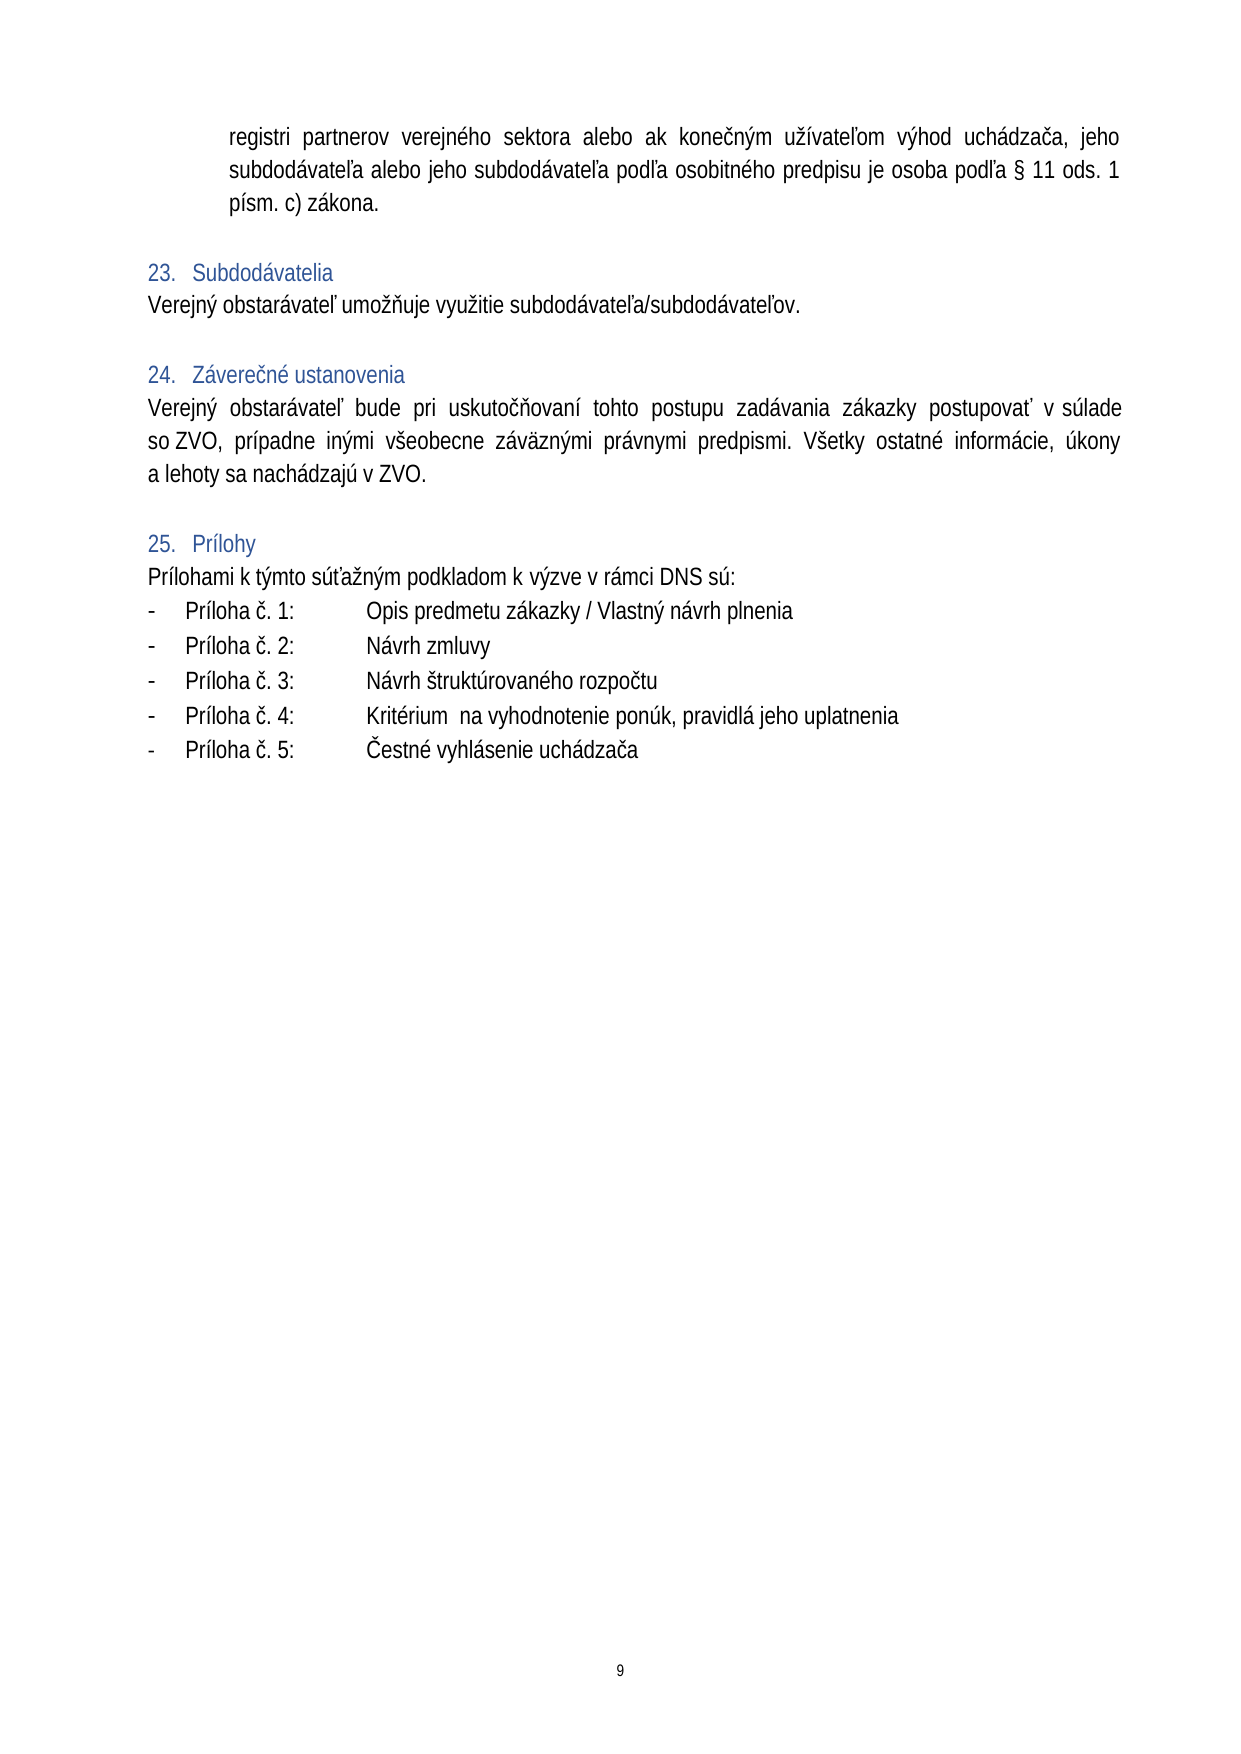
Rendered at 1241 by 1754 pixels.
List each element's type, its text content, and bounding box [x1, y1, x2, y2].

list Príloha č. 2: Návrh zmluvy [148, 630, 1122, 661]
subtitle Subdodávatelia [148, 258, 1122, 286]
text Prílohami k týmto súťažným podkladom k výzve v rámci DNS sú: [148, 562, 1122, 591]
list Príloha č. 4: Kritérium na vyhodnotenie ponúk, pravidlá jeho uplatnenia [148, 700, 1122, 731]
text Verejný obstarávateľ umožňuje využitie subdodávateľa/subdodávateľov. [148, 291, 1122, 319]
list Príloha č. 1: Opis predmetu zákazky / Vlastný návrh plnenia [148, 595, 1122, 626]
list Príloha č. 3: Návrh štruktúrovaného rozpočtu [148, 665, 1122, 696]
text Verejný obstarávateľ bude pri uskutočňovaní tohto postupu zadávania zákazky postupovať v súlade so ZVO, prípadne inými všeobecne záväznými právnymi predpismi. Všetky ostatné informácie, úkony a lehoty sa nachádzajú v ZVO. [148, 393, 1122, 488]
subtitle Prílohy [148, 529, 1122, 558]
subtitle Záverečné ustanovenia [148, 361, 1122, 389]
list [185, 122, 1122, 216]
list Príloha č. 5: Čestné vyhlásenie uchádzača [148, 735, 1122, 764]
